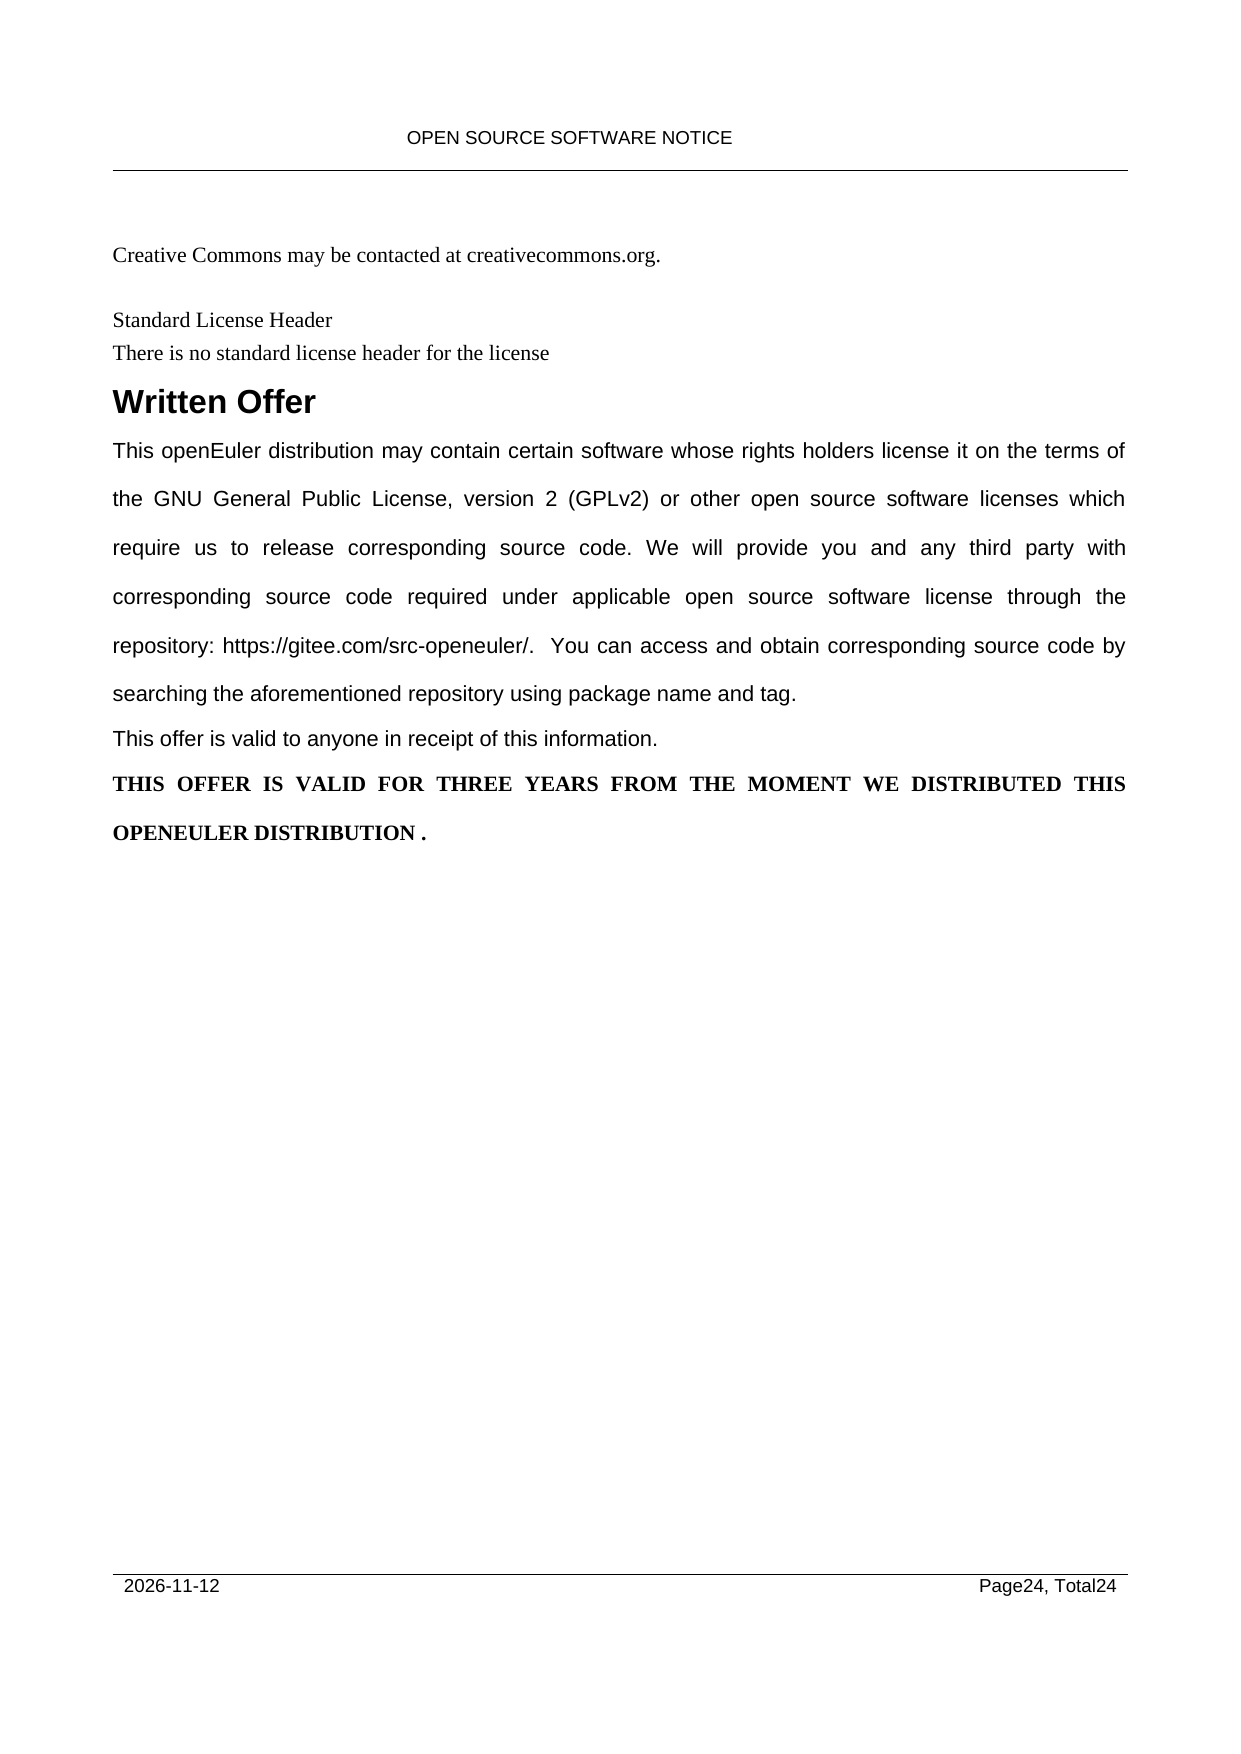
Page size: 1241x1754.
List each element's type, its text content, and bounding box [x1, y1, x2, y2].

text Written Offer [112, 369, 1128, 434]
text THIS OFFER IS VALID FOR THREE YEARS FROM THE MOMENT WE DISTRIBUTED THIS OPENEULER DISTRIBUTION . [112, 768, 1128, 849]
text This openEuler distribution may contain certain software whose rights holders license it on the terms of the GNU General Public License, version 2 (GPLv2) or other open source software licenses which require us to release corresponding source code. We will provide you and any third party with corresponding source code required under applicable open source software license through the repository: https://gitee.com/src-openeuler/. You can access and obtain corresponding source code by searching the aforementioned repository using package name and tag. [112, 434, 1128, 710]
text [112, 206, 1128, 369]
text This offer is valid to anyone in receipt of this information. [112, 723, 1128, 755]
